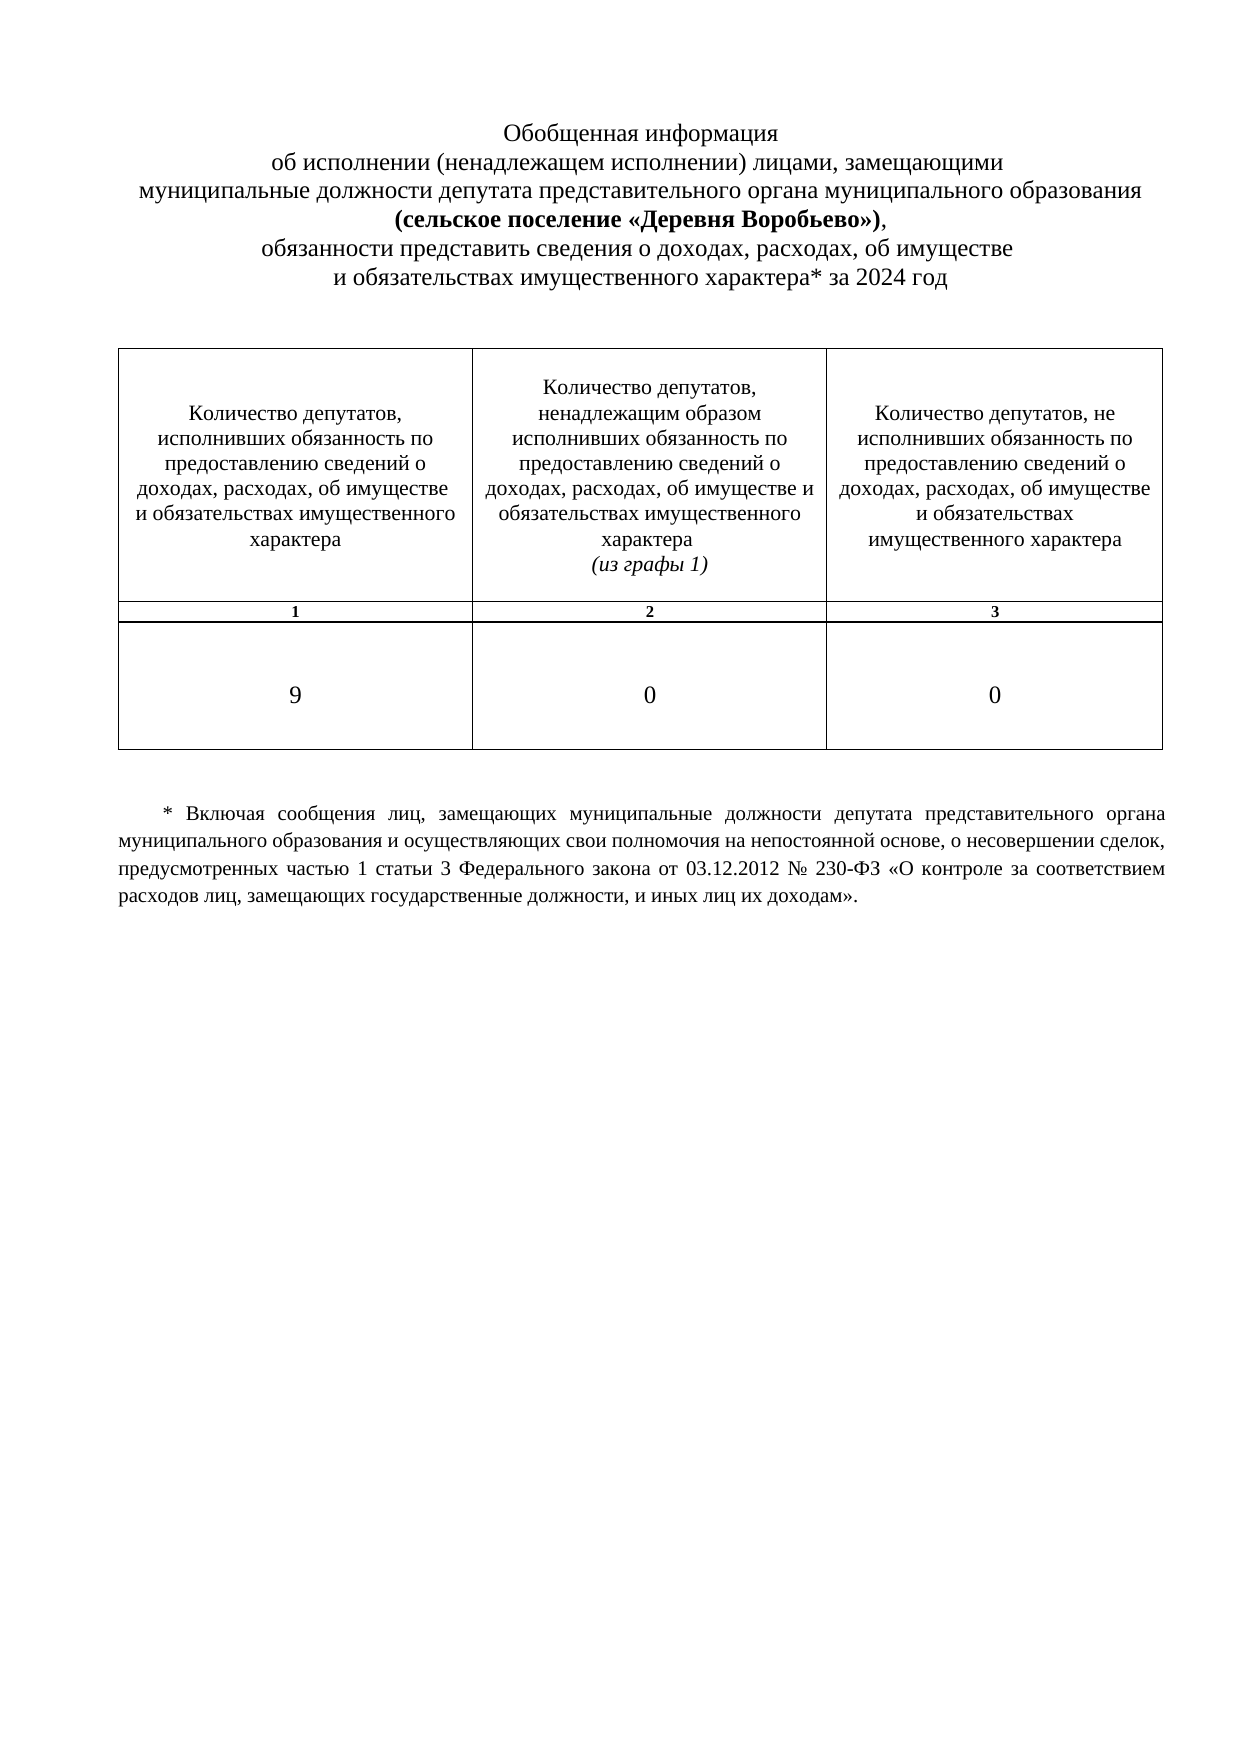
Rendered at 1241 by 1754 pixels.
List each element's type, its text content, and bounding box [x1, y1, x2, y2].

table_cell 1 [119, 602, 472, 621]
table_header Обобщенная информация об исполнении (ненадлежащем исполнении) лицами, замещающими муниципальные должности депутата представительного органа муниципального образования (сельское поселение «Деревня Воробьево»), обязанности представить сведения о доходах, расходах, об имуществе и обязательствах имущественного характера* за 2024 год [118, 118, 1163, 348]
table_cell 0 [827, 623, 1162, 748]
table_cell 3 [827, 602, 1162, 621]
table_cell 2 [473, 602, 826, 621]
table_cell Количество депутатов, ненадлежащим образом исполнивших обязанность по предоставлению сведений о доходах, расходах, об имуществе и обязательствах имущественного характера (из графы 1) [473, 349, 826, 601]
table_cell Количество депутатов, не исполнивших обязанность по предоставлению сведений о доходах, расходах, об имуществе и обязательствах имущественного характера [827, 349, 1162, 601]
table_cell 9 [119, 623, 472, 748]
text * Включая сообщения лиц, замещающих муниципальные должности депутата представительного органа муниципального образования и осуществляющих свои полномочия на непостоянной основе, о несовершении сделок, предусмотренных частью 1 статьи 3 Федерального закона от 03.12.2012 № 230-ФЗ «О контроле за соответствием расходов лиц, замещающих государственные должности, и иных лиц их доходам». [118, 801, 1167, 907]
table_cell Количество депутатов, исполнивших обязанность по предоставлению сведений о доходах, расходах, об имуществе и обязательствах имущественного характера [119, 349, 472, 601]
table_cell 0 [473, 623, 826, 748]
